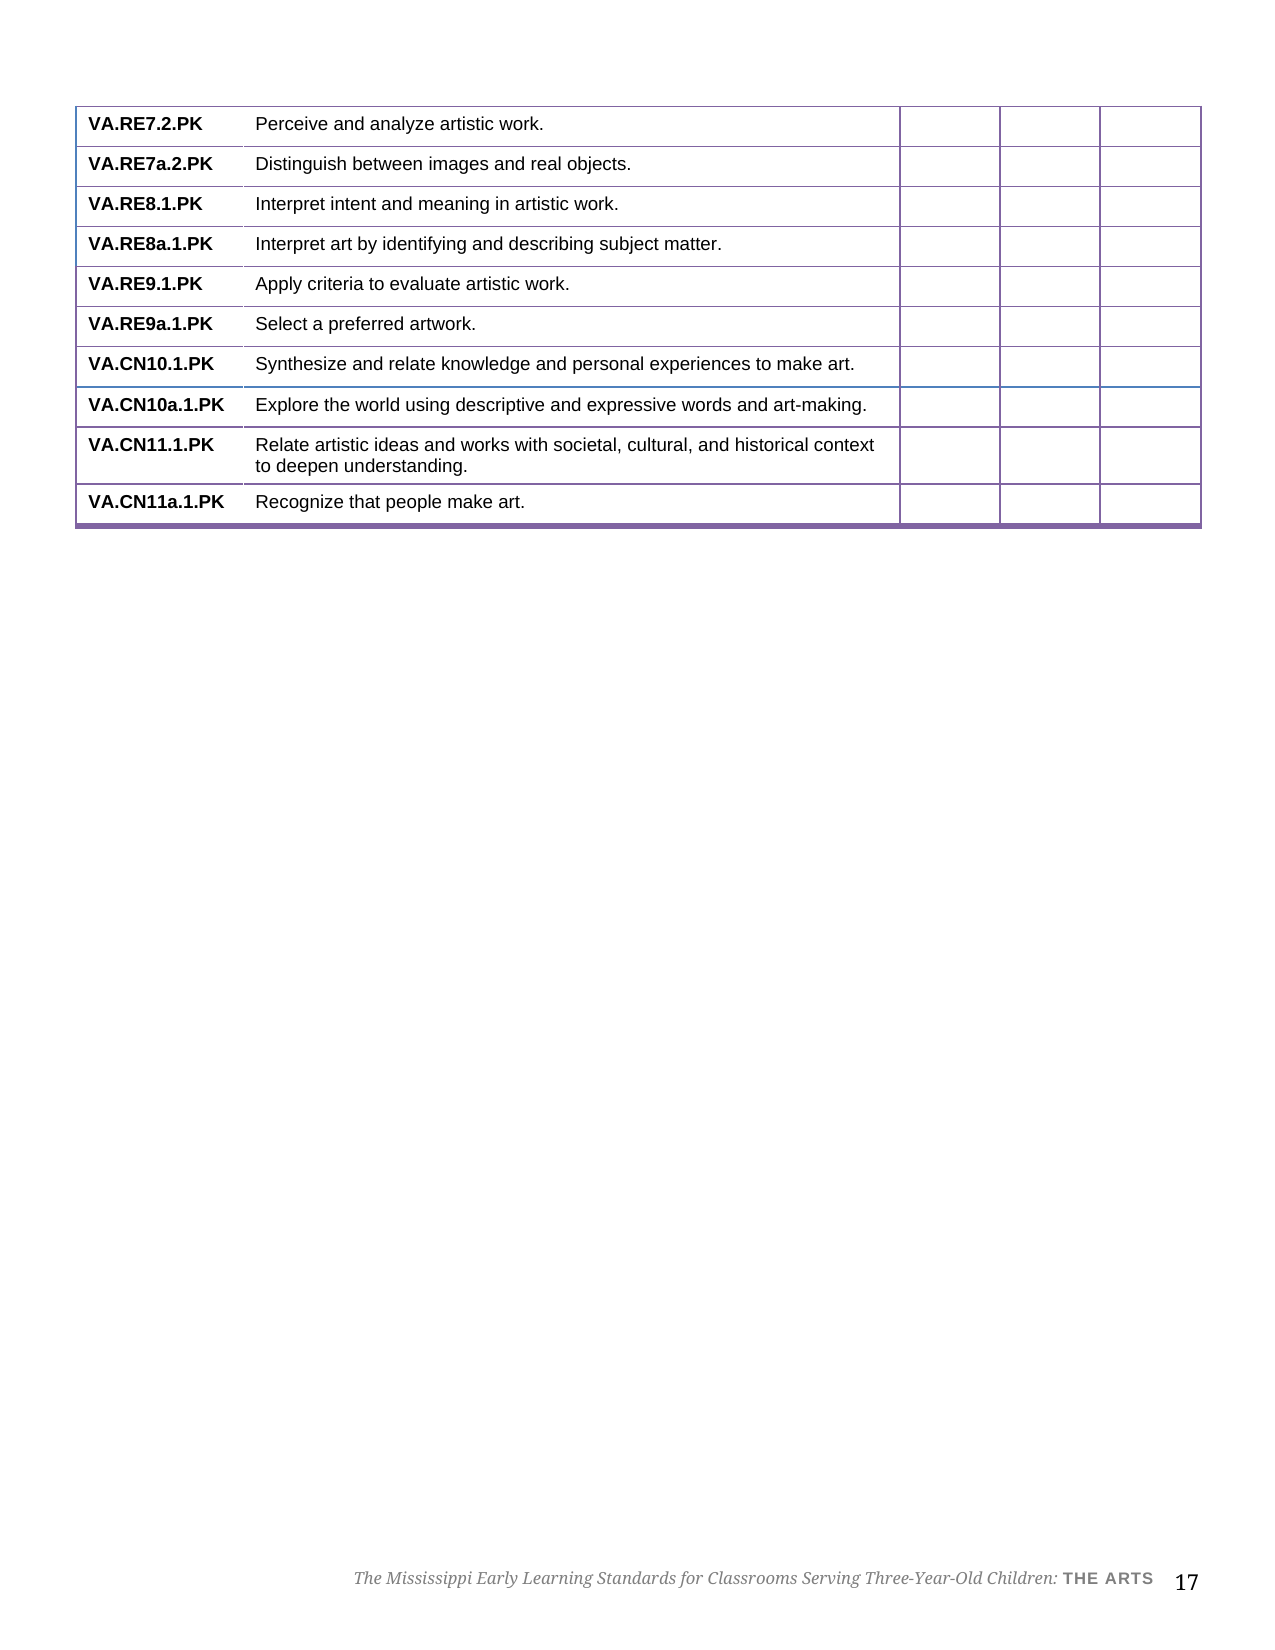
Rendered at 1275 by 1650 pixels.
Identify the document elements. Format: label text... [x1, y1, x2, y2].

table_cell [1101, 485, 1200, 523]
table_cell VA.RE9a.1.PK [77, 307, 243, 346]
table_cell [901, 107, 999, 146]
table_cell [1101, 428, 1200, 483]
table_cell [1101, 347, 1200, 386]
table_cell Explore the world using descriptive and expressive words and art-making. [244, 388, 899, 426]
table_cell [901, 388, 999, 426]
table_cell [901, 428, 999, 483]
table_cell [901, 307, 999, 346]
table_cell [1101, 307, 1200, 346]
table_cell [901, 147, 999, 186]
table_cell Synthesize and relate knowledge and personal experiences to make art. [244, 347, 899, 386]
table_cell Apply criteria to evaluate artistic work. [244, 267, 899, 306]
table_cell [1101, 267, 1200, 306]
table_cell [1101, 147, 1200, 186]
table_cell VA.CN11.1.PK [77, 428, 243, 483]
table_cell [1001, 485, 1099, 523]
table_cell Perceive and analyze artistic work. [244, 107, 899, 146]
table_cell [1101, 107, 1200, 146]
table_cell [901, 187, 999, 226]
table_cell Distinguish between images and real objects. [244, 147, 899, 186]
table_cell [1001, 227, 1099, 266]
table_cell [1001, 388, 1099, 426]
table_cell VA.CN10a.1.PK [77, 388, 243, 426]
table_cell Recognize that people make art. [244, 485, 899, 523]
table_cell VA.RE8a.1.PK [77, 227, 243, 266]
table_cell [901, 227, 999, 266]
table_cell VA.CN11a.1.PK [77, 485, 243, 523]
table_cell Select a preferred artwork. [244, 307, 899, 346]
table_cell Relate artistic ideas and works with societal, cultural, and historical context to deepen understanding. [244, 428, 899, 483]
table_cell [1001, 267, 1099, 306]
table_cell [1001, 107, 1099, 146]
table_cell VA.RE7.2.PK [77, 107, 243, 146]
table_cell [1101, 227, 1200, 266]
table_cell [901, 347, 999, 386]
table_cell [1001, 307, 1099, 346]
table_cell [1001, 147, 1099, 186]
table_cell [1001, 347, 1099, 386]
table_cell VA.RE7a.2.PK [77, 147, 243, 186]
table_cell [1001, 428, 1099, 483]
table_cell VA.CN10.1.PK [77, 347, 243, 386]
table_cell [1101, 388, 1200, 426]
table_cell [901, 267, 999, 306]
table_cell [901, 485, 999, 523]
table_cell Interpret intent and meaning in artistic work. [244, 187, 899, 226]
table_cell VA.RE8.1.PK [77, 187, 243, 226]
table_cell Interpret art by identifying and describing subject matter. [244, 227, 899, 266]
table_cell [1101, 187, 1200, 226]
table_cell VA.RE9.1.PK [77, 267, 243, 306]
table_cell [1001, 187, 1099, 226]
